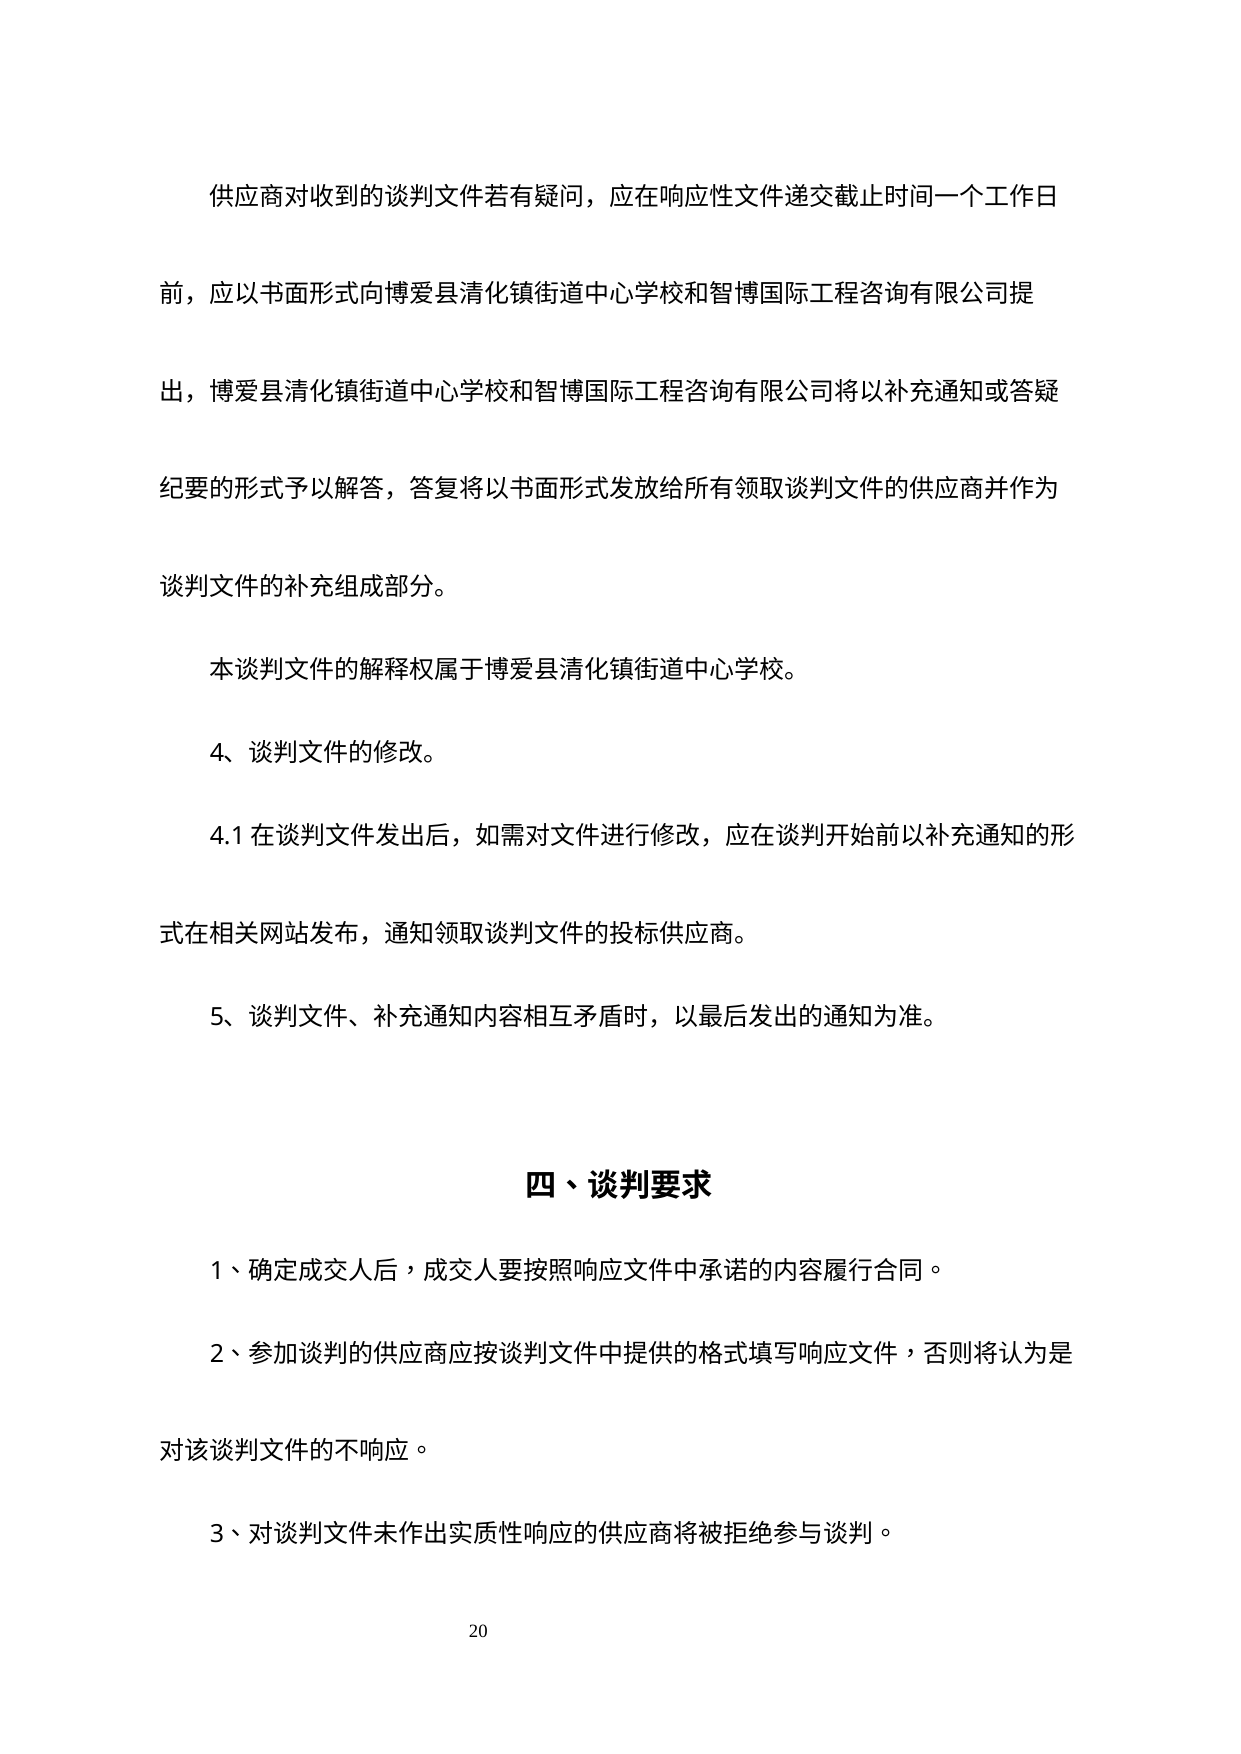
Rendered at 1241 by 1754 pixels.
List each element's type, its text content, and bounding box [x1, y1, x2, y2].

text 5、谈判文件、补充通知内容相互矛盾时，以最后发出的通知为准。 [159, 982, 1078, 1047]
text 本谈判文件的解释权属于博爱县清化镇街道中心学校。 [159, 635, 1078, 700]
text 供应商对收到的谈判文件若有疑问，应在响应性文件递交截止时间一个工作日前，应以书面形式向博爱县清化镇街道中心学校和智博国际工程咨询有限公司提出，博爱县清化镇街道中心学校和智博国际工程咨询有限公司将以补充通知或答疑纪要的形式予以解答，答复将以书面形式发放给所有领取谈判文件的供应商并作为谈判文件的补充组成部分。 [159, 162, 1078, 617]
text 4.1在谈判文件发出后，如需对文件进行修改，应在谈判开始前以补充通知的形式在相关网站发布，通知领取谈判文件的投标供应商。 [159, 801, 1078, 964]
text 4、谈判文件的修改。 [159, 718, 1078, 783]
text 3、对谈判文件未作出实质性响应的供应商将被拒绝参与谈判。 [159, 1499, 1078, 1564]
text 2、参加谈判的供应商应按谈判文件中提供的格式填写响应文件，否则将认为是对该谈判文件的不响应。 [159, 1319, 1078, 1482]
text 1、确定成交人后，成交人要按照响应文件中承诺的内容履行合同。 [159, 1238, 1078, 1303]
text 四、谈判要求 [159, 1151, 1078, 1216]
